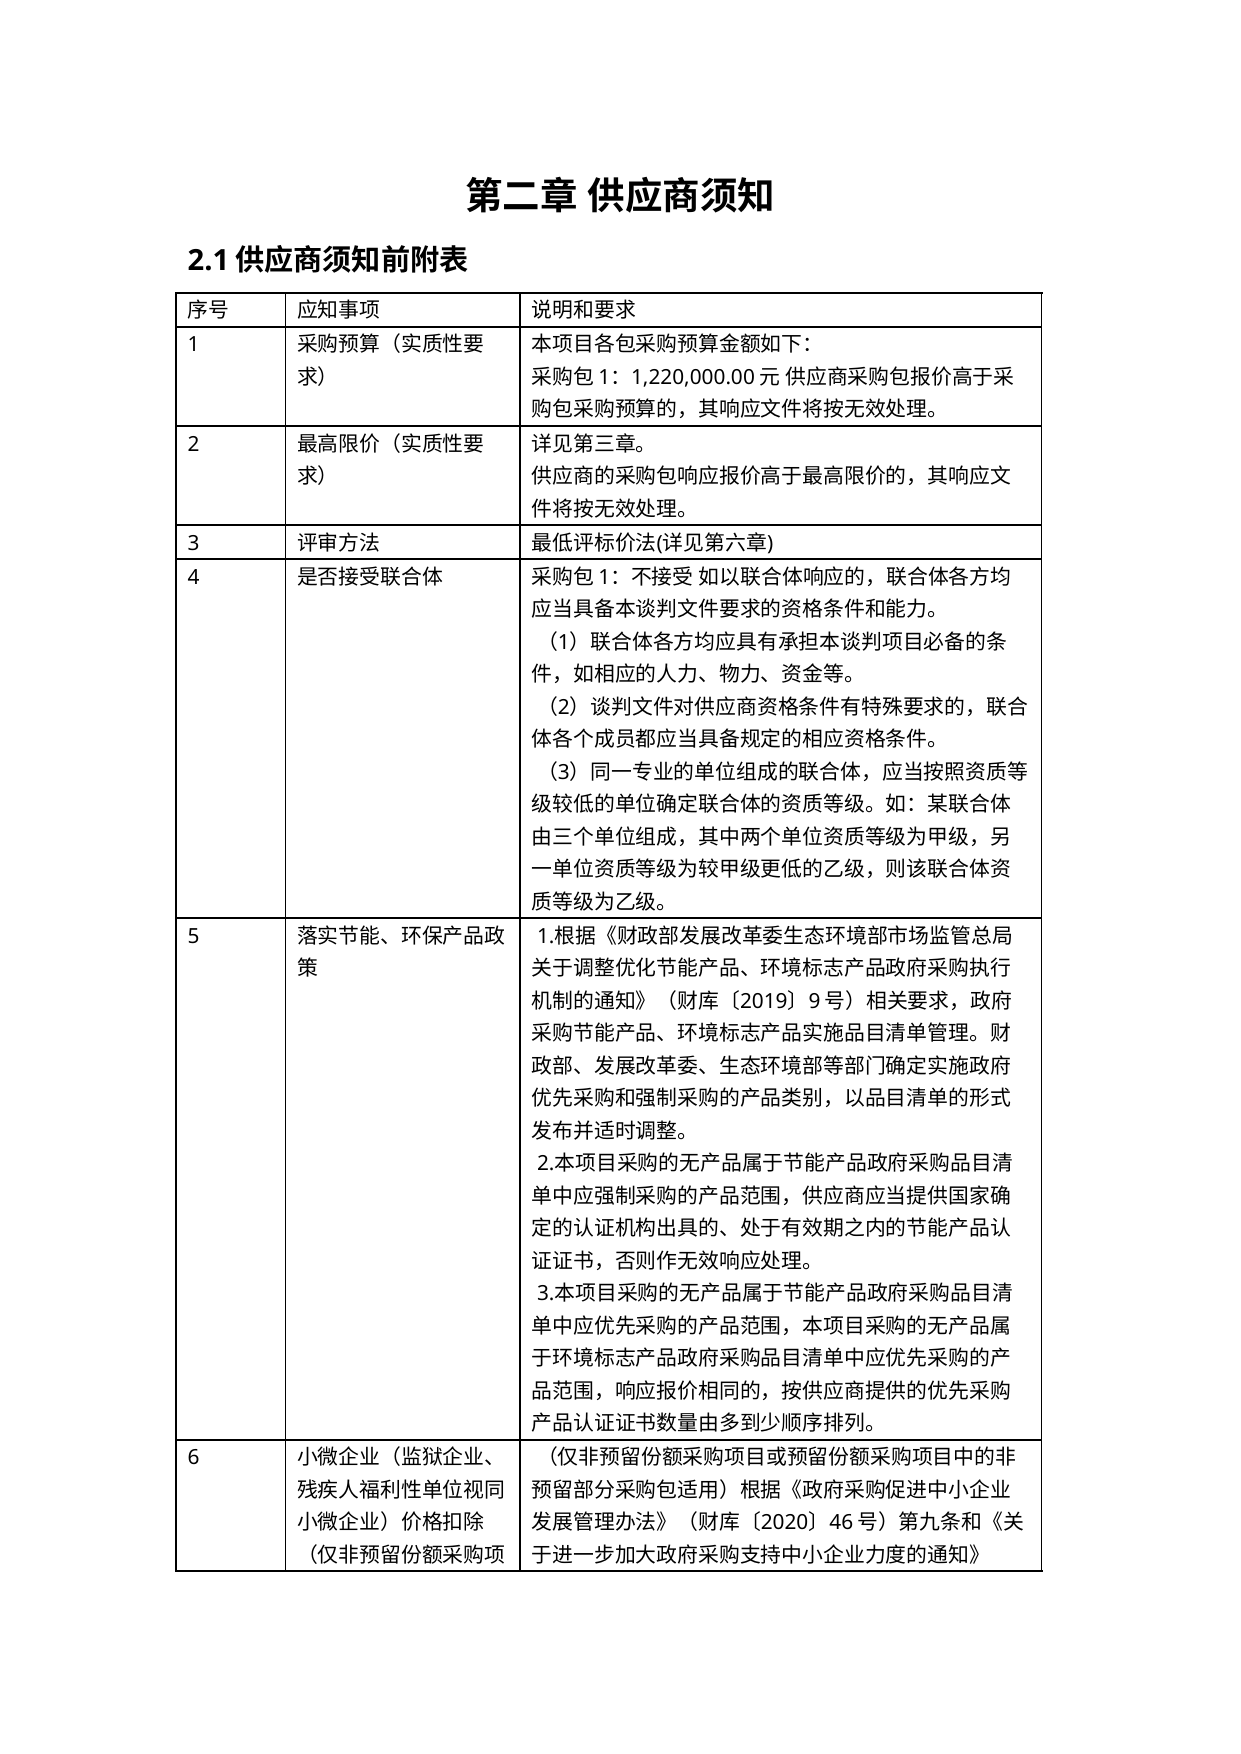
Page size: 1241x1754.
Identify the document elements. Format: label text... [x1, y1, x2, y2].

table_cell 1.根据《财政部发展改革委生态环境部市场监管总局关于调整优化节能产品、环境标志产品政府采购执行机制的通知》（财库〔2019〕9号）相关要求，政府采购节能产品、环境标志产品实施品目清单管理。财政部、发展改革委、生态环境部等部门确定实施政府优先采购和强制采购的产品类别，以品目清单的形式发布并适时调整。 2.本项目采购的无产品属于节能产品政府采购品目清单中应强制采购的产品范围，供应商应当提供国家确定的认证机构出具的、处于有效期之内的节能产品认证证书，否则作无效响应处理。 3.本项目采购的无产品属于节能产品政府采购品目清单中应优先采购的产品范围，本项目采购的无产品属于环境标志产品政府采购品目清单中应优先采购的产品范围，响应报价相同的，按供应商提供的优先采购产品认证证书数量由多到少顺序排列。 [521, 919, 1041, 1439]
table_cell 本项目各包采购预算金额如下： 采购包1：1,220,000.00元 供应商采购包报价高于采购包采购预算的，其响应文件将按无效处理。 [521, 328, 1041, 425]
table_header 应知事项 [286, 294, 519, 326]
table_cell 4 [177, 560, 285, 917]
table_cell 采购包1：不接受 如以联合体响应的，联合体各方均应当具备本谈判文件要求的资格条件和能力。 （1）联合体各方均应具有承担本谈判项目必备的条件，如相应的人力、物力、资金等。 （2）谈判文件对供应商资格条件有特殊要求的，联合体各个成员都应当具备规定的相应资格条件。 （3）同一专业的单位组成的联合体，应当按照资质等级较低的单位确定联合体的资质等级。如：某联合体由三个单位组成，其中两个单位资质等级为甲级，另一单位资质等级为较甲级更低的乙级，则该联合体资质等级为乙级。 [521, 560, 1041, 917]
table_cell 落实节能、环保产品政策 [286, 919, 519, 1439]
text 2.1供应商须知前附表 [187, 227, 1053, 292]
table_cell 评审方法 [286, 526, 519, 558]
table_cell 最低评标价法(详见第六章) [521, 526, 1041, 558]
table_cell 最高限价（实质性要求） [286, 427, 519, 524]
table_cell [521, 1441, 1041, 1570]
table_cell 6 [177, 1441, 285, 1570]
table_cell 3 [177, 526, 285, 558]
text 第二章 供应商须知 [187, 162, 1053, 227]
table_cell 5 [177, 919, 285, 1439]
table_header 序号 [177, 294, 285, 326]
table_header 说明和要求 [521, 294, 1041, 326]
table_cell 2 [177, 427, 285, 524]
table_cell 是否接受联合体 [286, 560, 519, 917]
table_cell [286, 1441, 519, 1570]
table_cell 1 [177, 328, 285, 425]
table_cell 详见第三章。 供应商的采购包响应报价高于最高限价的，其响应文件将按无效处理。 [521, 427, 1041, 524]
table_cell 采购预算（实质性要求） [286, 328, 519, 425]
